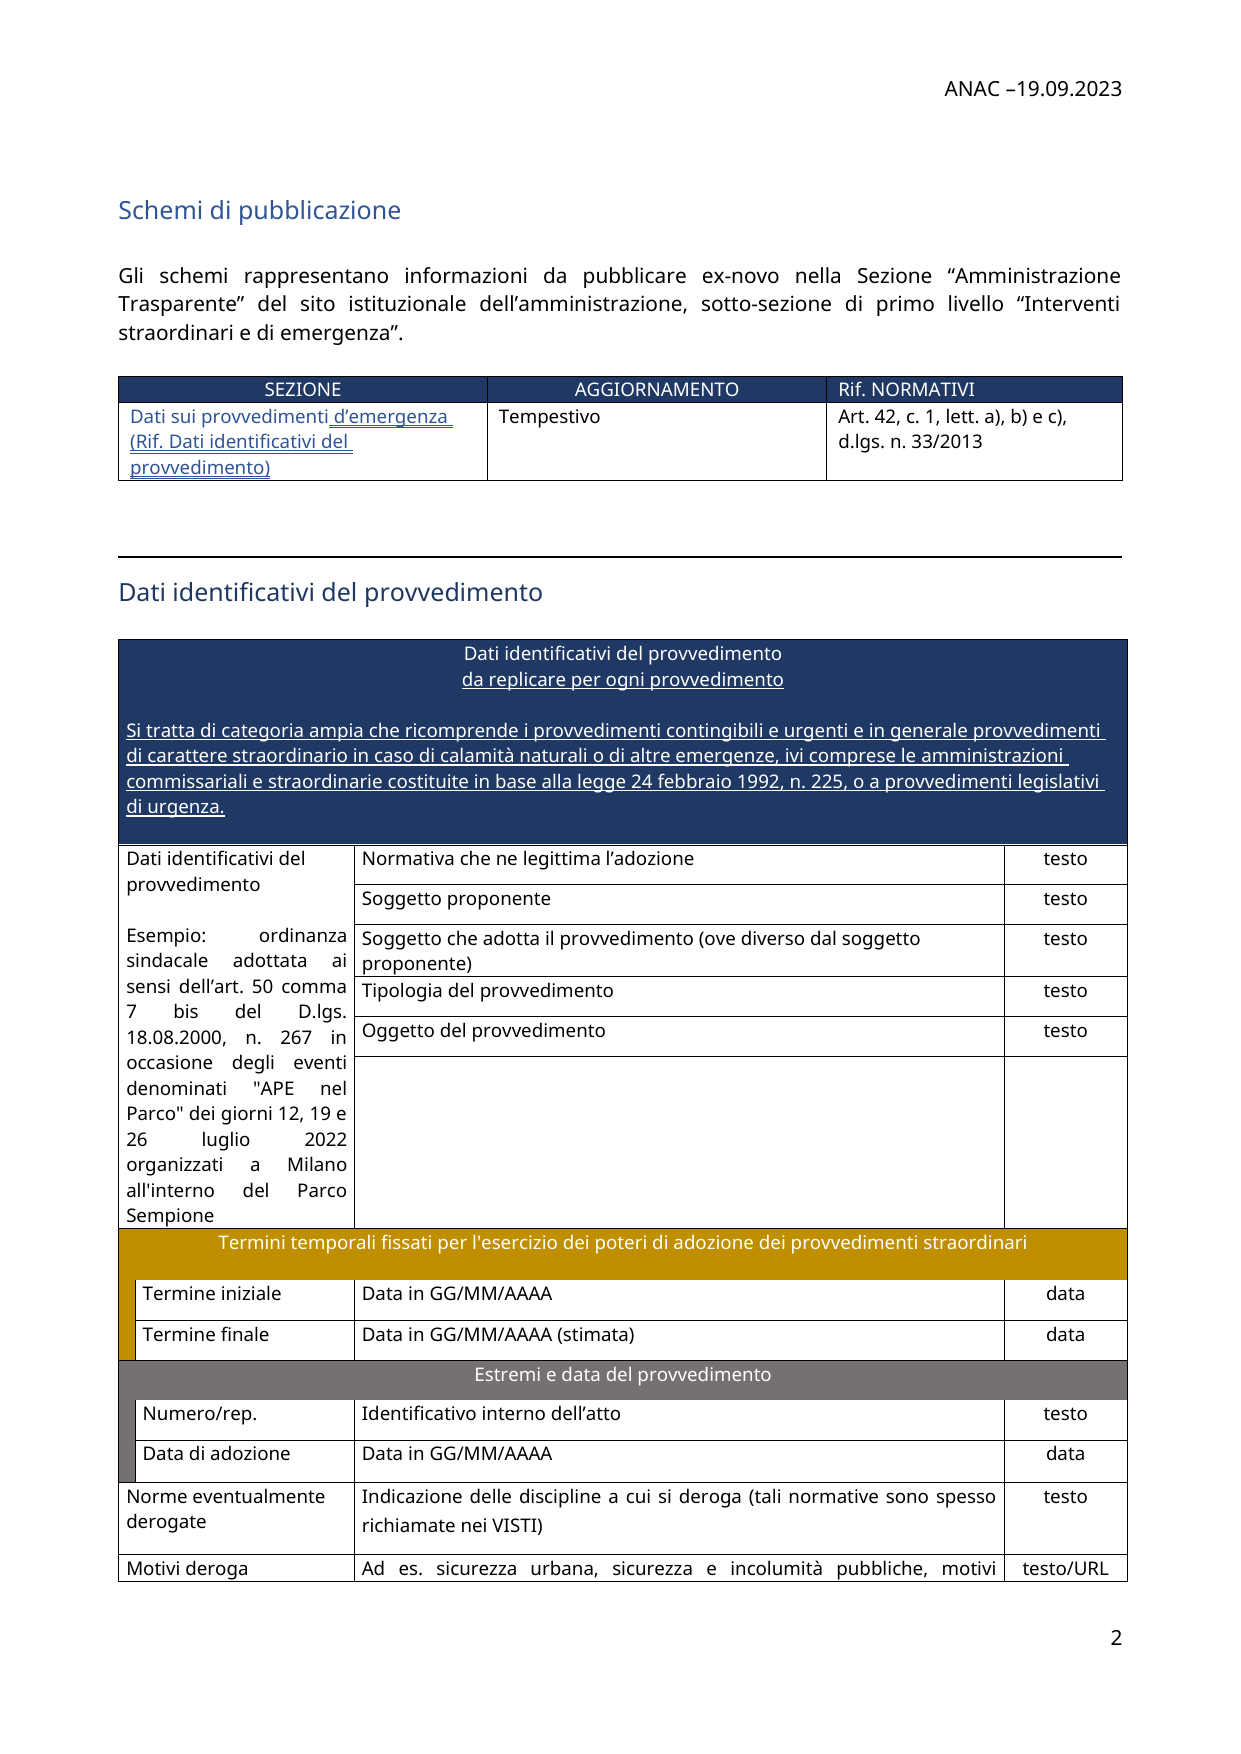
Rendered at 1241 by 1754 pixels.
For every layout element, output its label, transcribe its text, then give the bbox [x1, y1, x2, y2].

table_cell [1005, 1057, 1127, 1228]
table_cell testo [1005, 977, 1127, 1016]
table_cell Dati sui provvedimenti d’emergenza (Rif. Dati identificativi del provvedimento) [119, 403, 487, 480]
table_cell data [1005, 1280, 1127, 1320]
table_cell Tipologia del provvedimento [355, 977, 1004, 1016]
table_cell testo [1005, 1483, 1127, 1554]
subtitle Schemi di pubblicazione [118, 193, 1122, 227]
table_header SEZIONE [119, 377, 487, 402]
table_cell testo [1005, 885, 1127, 924]
table_cell Soggetto che adotta il provvedimento (ove diverso dal soggetto proponente) [355, 925, 1004, 976]
table_cell Motivi deroga [119, 1555, 354, 1581]
table_cell Art. 42, c. 1, lett. a), b) e c), d.lgs. n. 33/2013 [827, 403, 1122, 480]
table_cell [355, 1555, 1004, 1581]
table_header Dati identificativi del provvedimento da replicare per ogni provvedimento Si tratta di categoria ampia che ricomprende i provvedimenti contingibili e urgenti e in generale provvedimenti di carattere straordinario in caso di calamità naturali o di altre emergenze, ivi comprese le amministrazioni commissariali e straordinarie costituite in base alla legge 24 febbraio 1992, n. 225, o a provvedimenti legislativi di urgenza. [119, 640, 1127, 844]
table_cell Normativa che ne legittima l’adozione [355, 846, 1004, 884]
table_cell Norme eventualmente derogate [119, 1483, 354, 1554]
table_cell Indicazione delle discipline a cui si deroga (tali normative sono spesso richiamate nei VISTI) [355, 1483, 1004, 1554]
table_cell Termini temporali fissati per l'esercizio dei poteri di adozione dei provvedimenti straordinari [119, 1229, 1127, 1280]
table_cell Oggetto del provvedimento [355, 1017, 1004, 1056]
table_cell Termine iniziale [136, 1280, 354, 1320]
table_cell Numero/rep. [136, 1400, 354, 1439]
table_cell testo [1005, 846, 1127, 884]
table_cell Tempestivo [488, 403, 826, 480]
table_cell Data in GG/MM/AAAA [355, 1441, 1004, 1482]
table_cell Data in GG/MM/AAAA (stimata) [355, 1321, 1004, 1360]
table_header Rif. NORMATIVI [827, 377, 1122, 402]
table_cell testo [1005, 1017, 1127, 1056]
table_cell Identificativo interno dell’atto [355, 1400, 1004, 1439]
text Gli schemi rappresentano informazioni da pubblicare ex-novo nella Sezione “Amministrazione Trasparente” del sito istituzionale dell’amministrazione, sotto-sezione di primo livello “Interventi straordinari e di emergenza”. [118, 261, 1122, 346]
table_cell Data in GG/MM/AAAA [355, 1280, 1004, 1320]
table_cell Soggetto proponente [355, 885, 1004, 924]
table_cell Estremi e data del provvedimento [119, 1361, 1127, 1400]
table_cell [119, 1280, 135, 1360]
table_cell testo [1005, 925, 1127, 976]
table_cell Dati identificativi del provvedimento Esempio: ordinanza sindacale adottata ai sensi dell’art. 50 comma 7 bis del D.lgs. 18.08.2000, n. 267 in occasione degli eventi denominati "APE nel Parco" dei giorni 12, 19 e 26 luglio 2022 organizzati a Milano all'interno del Parco Sempione [119, 846, 354, 1228]
table_cell Termine finale [136, 1321, 354, 1360]
subtitle Dati identificativi del provvedimento [118, 574, 1122, 609]
table_cell [119, 1400, 135, 1482]
table_cell data [1005, 1321, 1127, 1360]
table_cell [355, 1057, 1004, 1228]
table_cell Data di adozione [136, 1441, 354, 1482]
table_cell data [1005, 1441, 1127, 1482]
table_header AGGIORNAMENTO [488, 377, 826, 402]
table_cell testo [1005, 1400, 1127, 1439]
table_cell testo/URL [1005, 1555, 1127, 1581]
